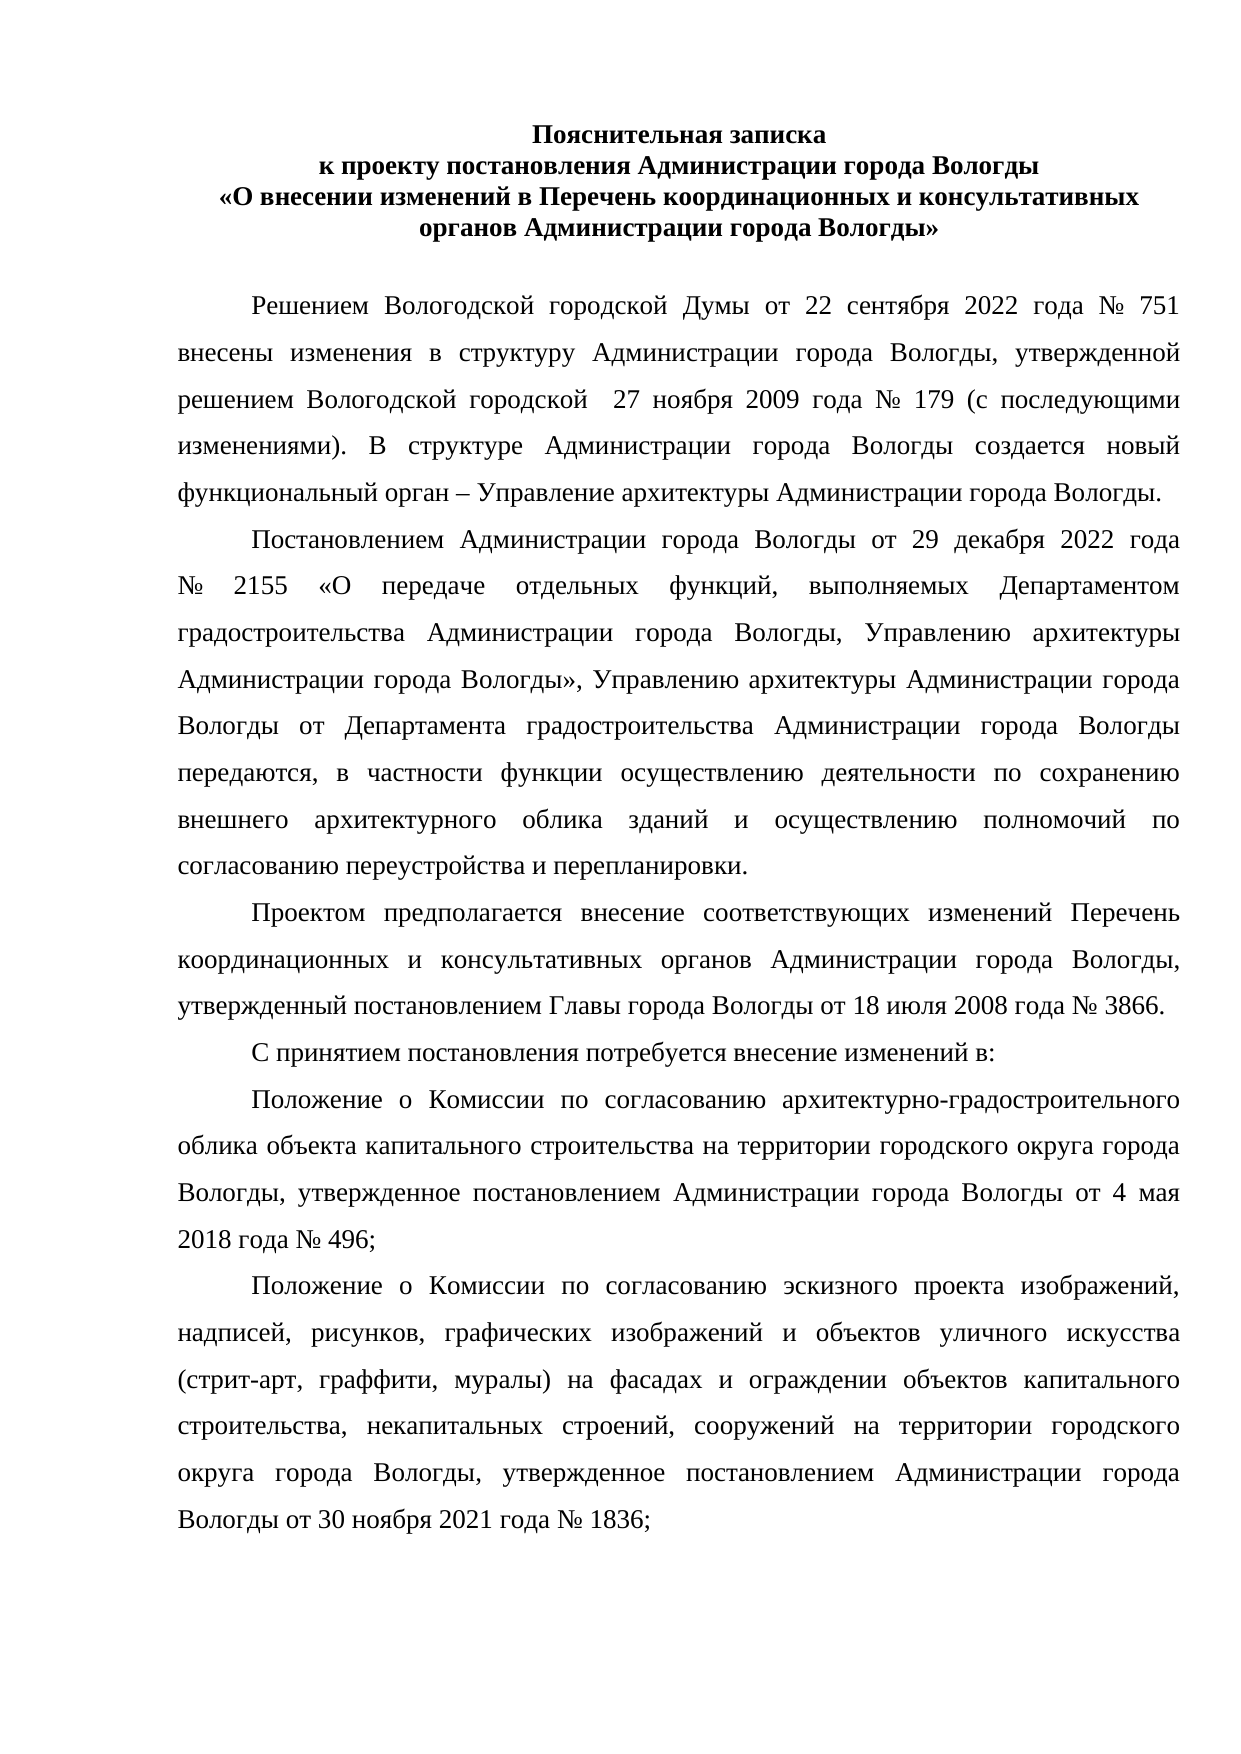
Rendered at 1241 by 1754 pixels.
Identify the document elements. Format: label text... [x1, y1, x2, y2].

text к проекту постановления Администрации города Вологды [177, 149, 1181, 180]
title Проектом предполагается внесение соответствующих изменений Перечень координационных и консультативных органов Администрации города Вологды, утвержденный постановлением Главы города Вологды от 18 июля 2008 года № 3866. [177, 896, 1181, 1021]
title «О внесении изменений в Перечень координационных и консультативных органов Администрации города Вологды» [177, 180, 1181, 243]
text Положение о Комиссии по согласованию архитектурно-градостроительного облика объекта капитального строительства на территории городского округа города Вологды, утвержденное постановлением Администрации города Вологды от 4 мая 2018 года № 496; [177, 1083, 1181, 1254]
text Постановлением Администрации города Вологды от 29 декабря 2022 года № 2155 «О передаче отдельных функций, выполняемых Департаментом градостроительства Администрации города Вологды, Управлению архитектуры Администрации города Вологды», Управлению архитектуры Администрации города Вологды от Департамента градостроительства Администрации города Вологды передаются, в частности функции осуществлению деятельности по сохранению внешнего архитектурного облика зданий и осуществлению полномочий по согласованию переустройства и перепланировки. [177, 523, 1181, 881]
title Решением Вологодской городской Думы от 22 сентября 2022 года № 751 внесены изменения в структуру Администрации города Вологды, утвержденной решением Вологодской городской 27 ноября 2009 года № 179 (с последующими изменениями). В структуре Администрации города Вологды создается новый функциональный орган – Управление архитектуры Администрации города Вологды. [177, 289, 1181, 507]
text С принятием постановления потребуется внесение изменений в: [177, 1036, 1181, 1067]
text Пояснительная записка [177, 118, 1181, 149]
text Положение о Комиссии по согласованию эскизного проекта изображений, надписей, рисунков, графических изображений и объектов уличного искусства (стрит-арт, граффити, муралы) на фасадах и ограждении объектов капитального строительства, некапитальных строений, сооружений на территории городского округа города Вологды, утвержденное постановлением Администрации города Вологды от 30 ноября 2021 года № 1836; [177, 1269, 1181, 1534]
